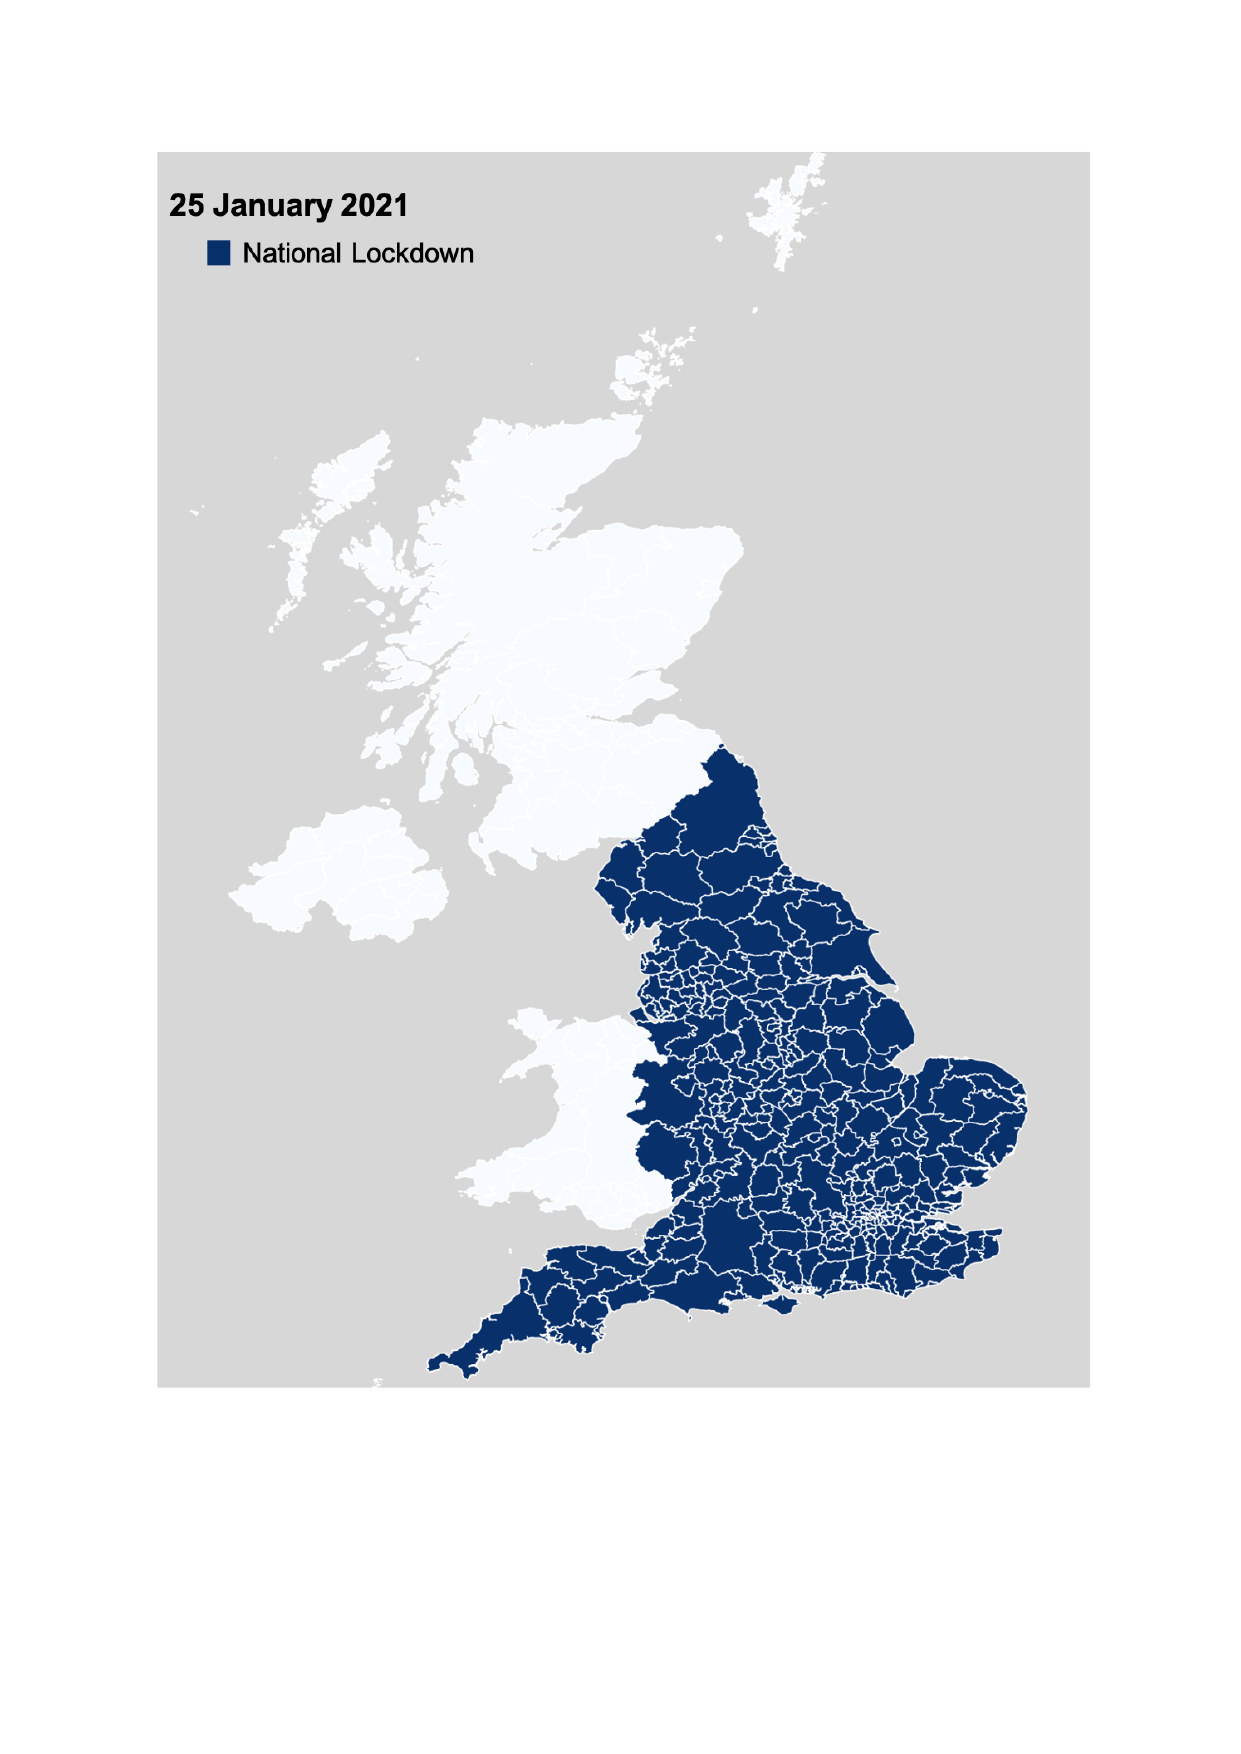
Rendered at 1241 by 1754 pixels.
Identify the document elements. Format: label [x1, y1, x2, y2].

picture [150, 150, 1091, 1388]
